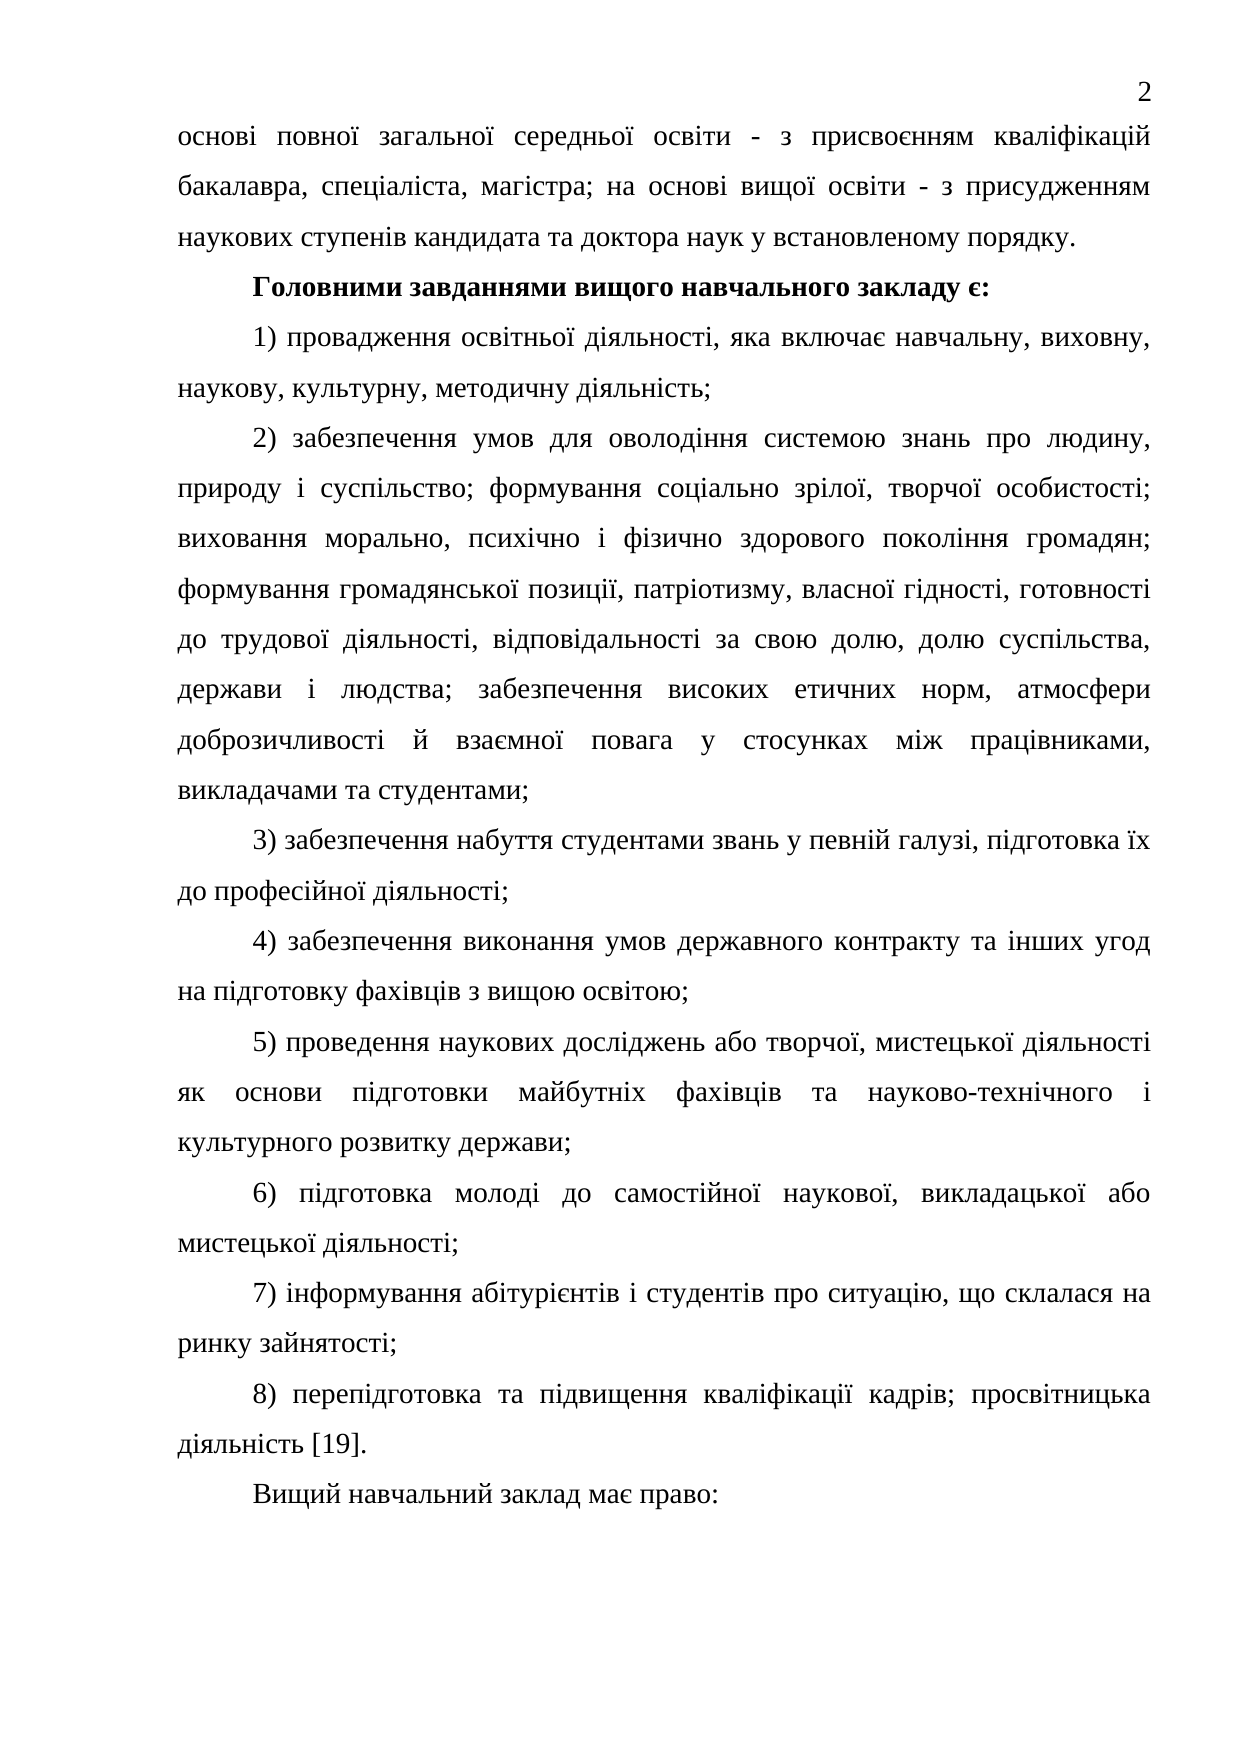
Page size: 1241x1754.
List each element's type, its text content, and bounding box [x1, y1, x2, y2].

text 3) забезпечення набуття студентами звань у певній галузі, підготовка їх до професійної діяльності; [177, 822, 1152, 906]
text Вищий навчальний заклад має право: [177, 1477, 1152, 1510]
text 2) забезпечення умов для оволодіння системою знань про людину, природу і суспільство; формування соціально зрілої, творчої особистості; виховання морально, психічно і фізично здорового покоління громадян; формування громадянської позиції, патріотизму, власної гідності, готовності до трудової діяльності, відповідальності за свою долю, долю суспільства, держави і людства; забезпечення високих етичних норм, атмосфери доброзичливості й взаємної повага у стосунках між працівниками, викладачами та студентами; [177, 420, 1152, 806]
text 5) проведення наукових досліджень або творчої, мистецької діяльності як основи підготовки майбутніх фахівців та науково-технічного і культурного розвитку держави; [177, 1024, 1152, 1158]
text 7) інформування абітурієнтів і студентів про ситуацію, що склалася на ринку зайнятості; [177, 1275, 1152, 1359]
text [177, 118, 1152, 252]
text 1) провадження освітньої діяльності, яка включає навчальну, виховну, наукову, культурну, методичну діяльність; [177, 319, 1152, 403]
text 4) забезпечення виконання умов державного контракту та інших угод на підготовку фахівців з вищою освітою; [177, 923, 1152, 1007]
text Головними завданнями вищого навчального закладу є: [177, 269, 1152, 303]
text 6) підготовка молоді до самостійної наукової, викладацької або мистецької діяльності; [177, 1175, 1152, 1258]
text 8) перепідготовка та підвищення кваліфікації кадрів; просвітницька діяльність [19]. [177, 1376, 1152, 1460]
